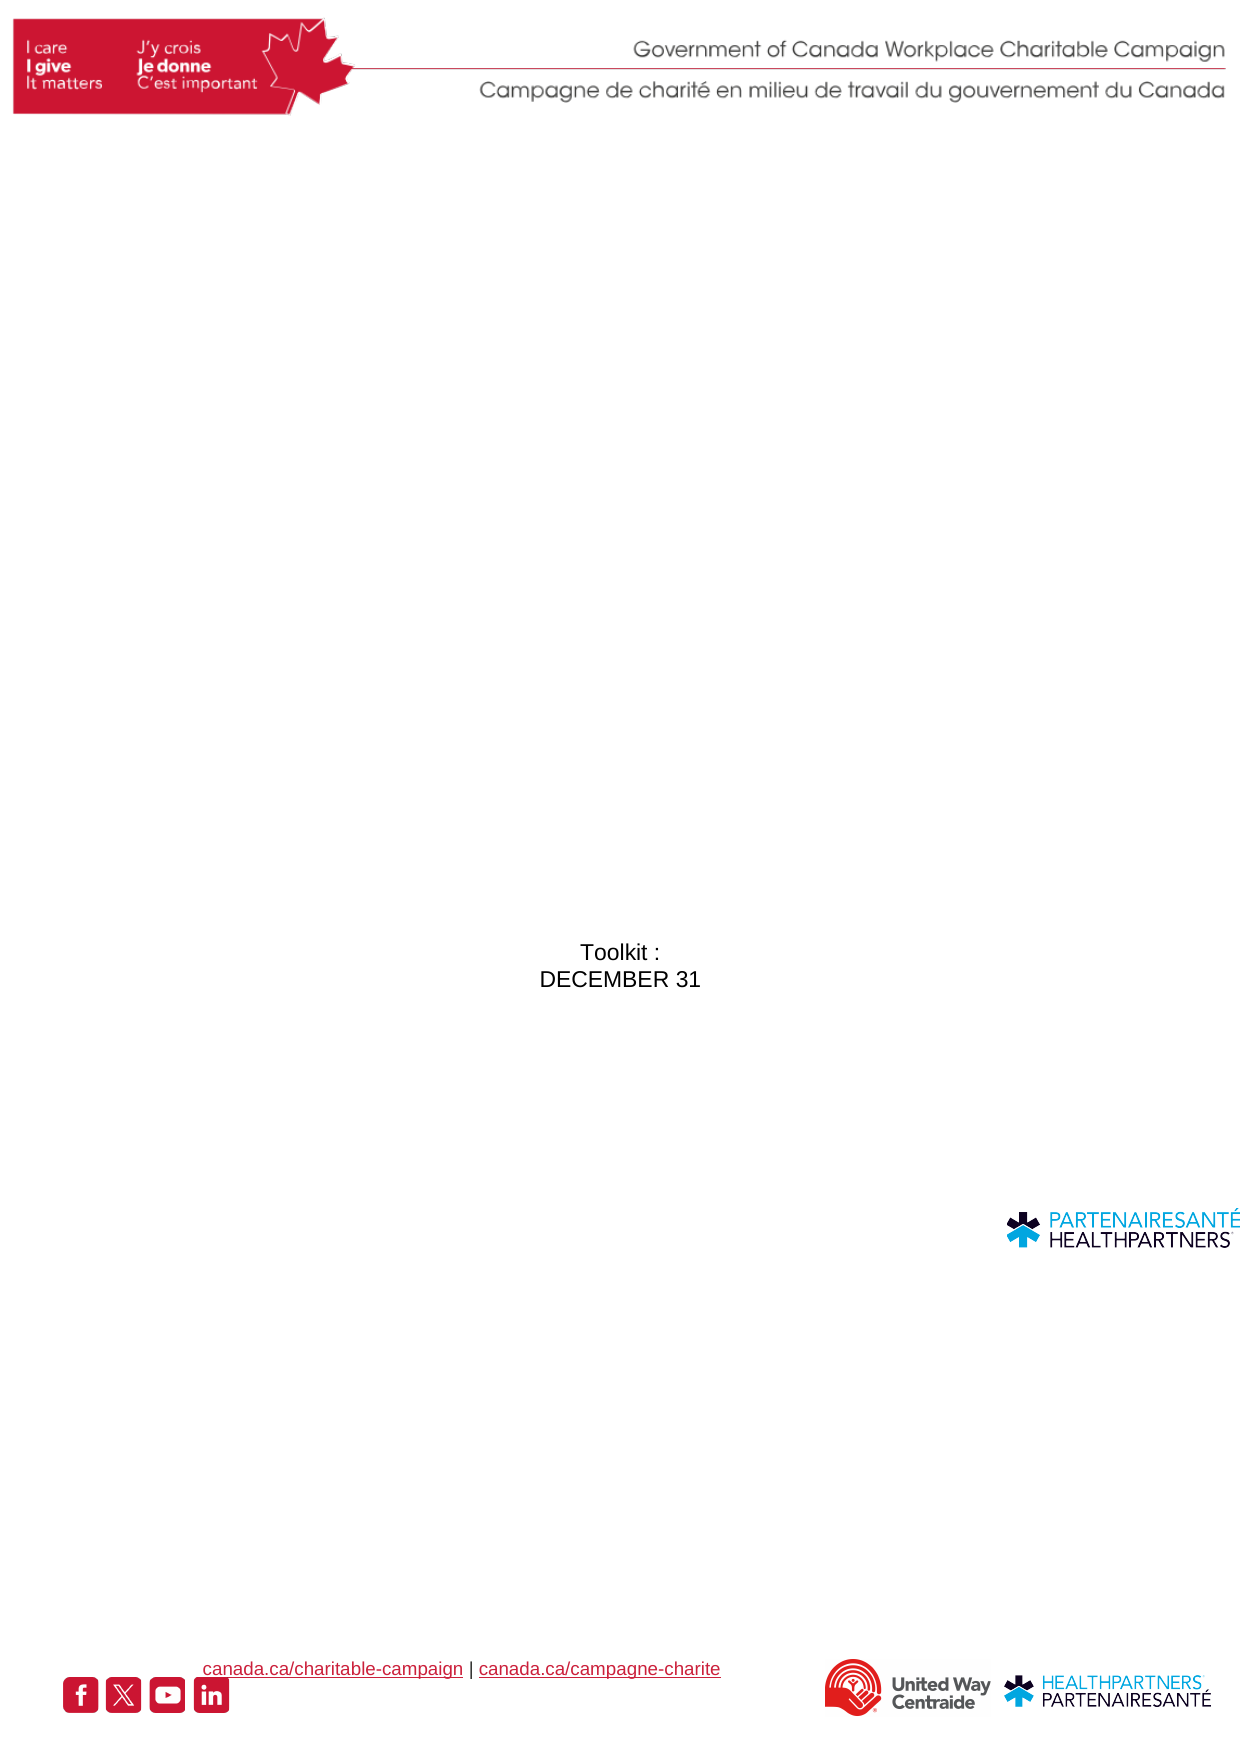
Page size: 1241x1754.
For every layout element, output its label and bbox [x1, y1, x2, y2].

picture [193, 1677, 230, 1713]
picture [825, 1659, 991, 1717]
picture [149, 1677, 185, 1713]
picture [1161, 1675, 1167, 1684]
picture [1007, 1239, 1018, 1248]
picture [1003, 1675, 1212, 1708]
picture [105, 1677, 142, 1713]
picture [1007, 1208, 1240, 1248]
picture [1058, 1675, 1070, 1687]
picture [63, 1677, 99, 1713]
picture [1174, 1675, 1181, 1687]
picture [0, 4, 1241, 130]
